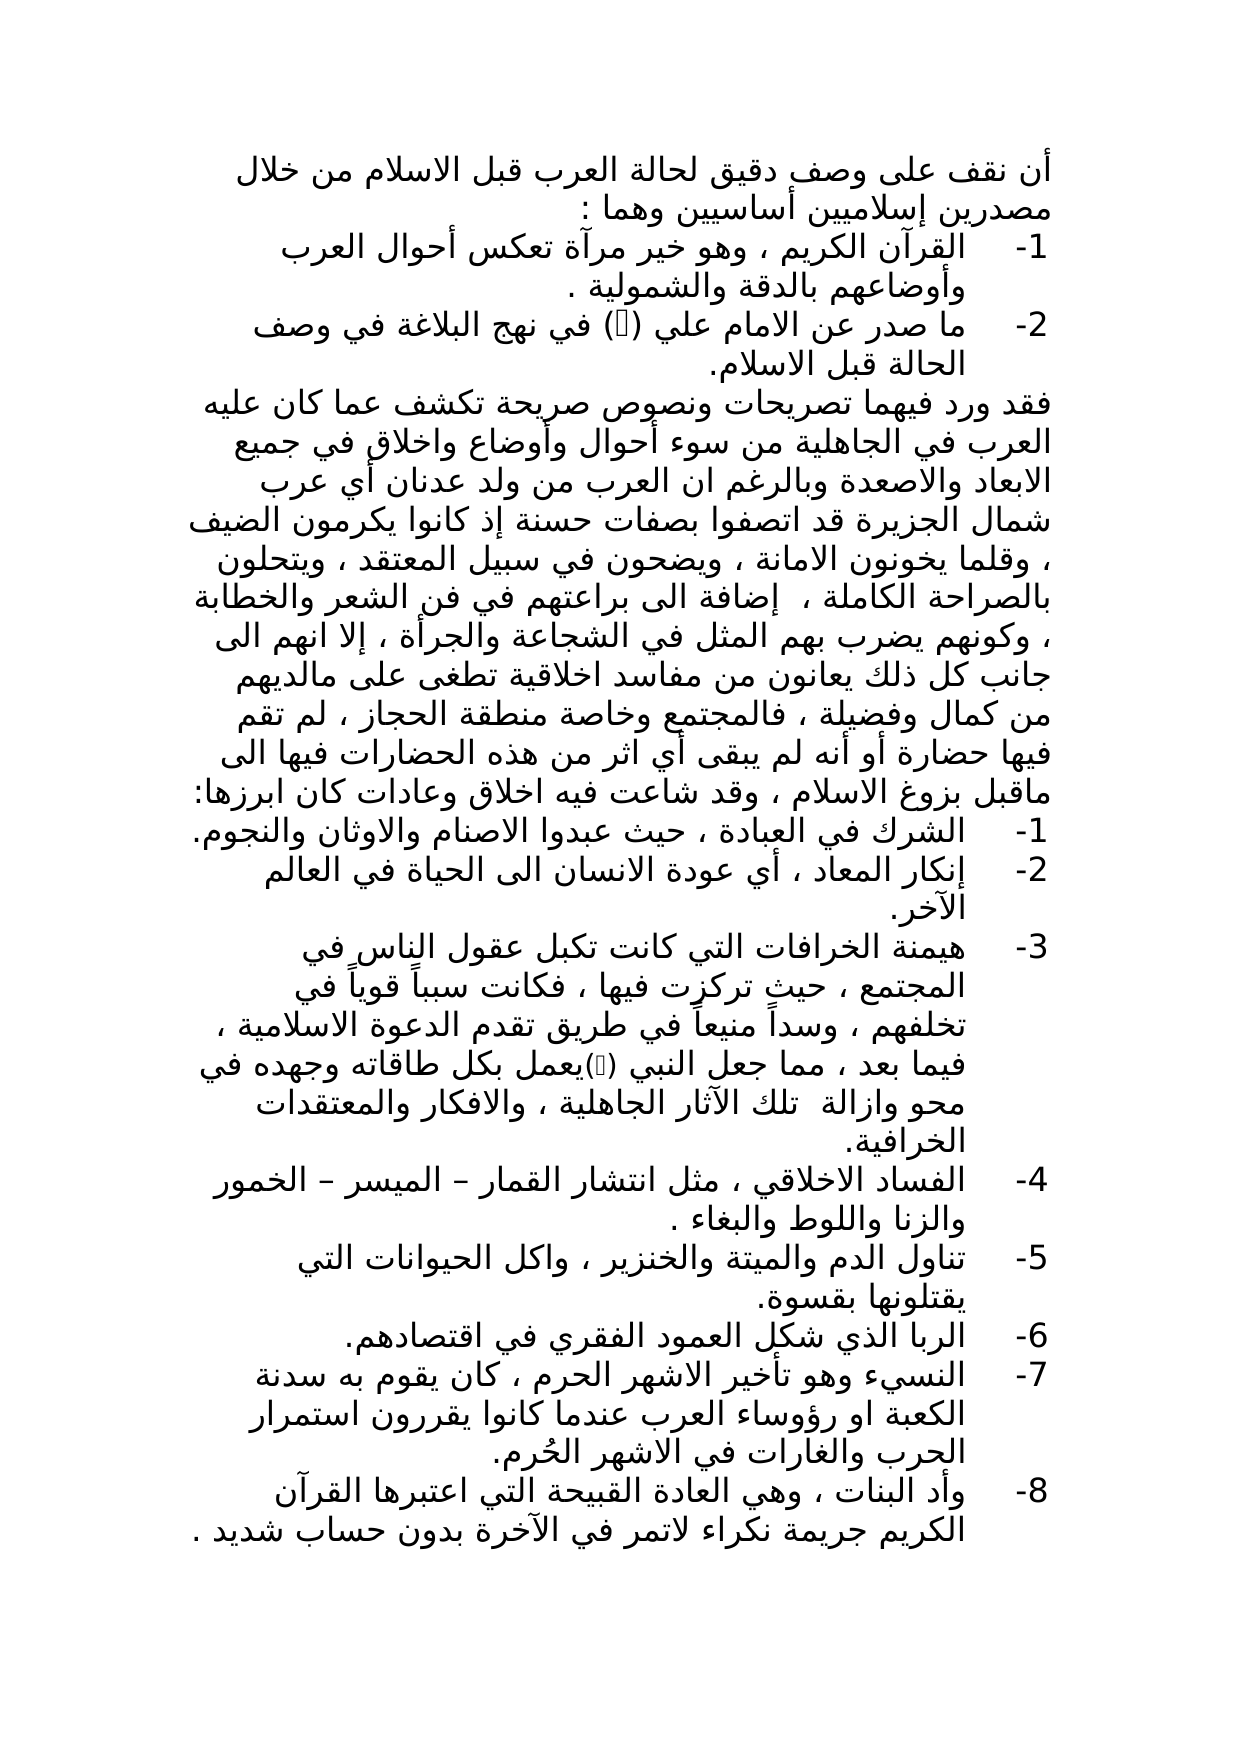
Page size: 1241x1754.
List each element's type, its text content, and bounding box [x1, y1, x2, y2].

list الفساد الاخلاقي ، مثل انتشار القمار – الميسر – الخمور والزنا واللوط والبغاء . [187, 1161, 1015, 1238]
list الربا الذي شكل العمود الفقري في اقتصادهم. [187, 1316, 1015, 1355]
list النسيء وهو تأخير الاشهر الحرم ، كان يقوم به سدنة الكعبة او رؤوساء العرب عندما كانوا يقررون استمرار الحرب والغارات في الاشهر الحُرم. [187, 1355, 1015, 1472]
list هيمنة الخرافات التي كانت تكبل عقول الناس في المجتمع ، حيث تركزت فيها ، فكانت سبباً قوياً في تخلفهم ، وسداً منيعاً في طريق تقدم الدعوة الاسلامية ، فيما بعد ، مما جعل النبي ()يعمل بكل طاقاته وجهده في محو وازالة تلك الآثار الجاهلية ، والافكار والمعتقدات الخرافية. [187, 928, 1015, 1161]
list الشرك في العبادة ، حيث عبدوا الاصنام والاوثان والنجوم. [187, 811, 1015, 850]
list تناول الدم والميتة والخنزير ، واكل الحيوانات التي يقتلونها بقسوة. [187, 1238, 1015, 1316]
list ما صدر عن الامام علي () في نهج البلاغة في وصف الحالة قبل الاسلام. [187, 305, 1015, 384]
list إنكار المعاد ، أي عودة الانسان الى الحياة في العالم الآخر. [187, 850, 1015, 928]
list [187, 1472, 1015, 1549]
text فقد ورد فيهما تصريحات ونصوص صريحة تكشف عما كان عليه العرب في الجاهلية من سوء أحوال وأوضاع واخلاق في جميع الابعاد والاصعدة وبالرغم ان العرب من ولد عدنان أي عرب شمال الجزيرة قد اتصفوا بصفات حسنة إذ كانوا يكرمون الضيف ، وقلما يخونون الامانة ، ويضحون في سبيل المعتقد ، ويتحلون بالصراحة الكاملة ، إضافة الى براعتهم في فن الشعر والخطابة ، وكونهم يضرب بهم المثل في الشجاعة والجرأة ، إلا انهم الى جانب كل ذلك يعانون من مفاسد اخلاقية تطغى على مالديهم من كمال وفضيلة ، فالمجتمع وخاصة منطقة الحجاز ، لم تقم فيها حضارة أو أنه لم يبقى أي اثر من هذه الحضارات فيها الى ماقبل بزوغ الاسلام ، وقد شاعت فيه اخلاق وعادات كان ابرزها: [187, 384, 1053, 811]
list القرآن الكريم ، وهو خير مرآة تعكس أحوال العرب وأوضاعهم بالدقة والشمولية . [187, 228, 1015, 305]
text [187, 150, 1053, 228]
